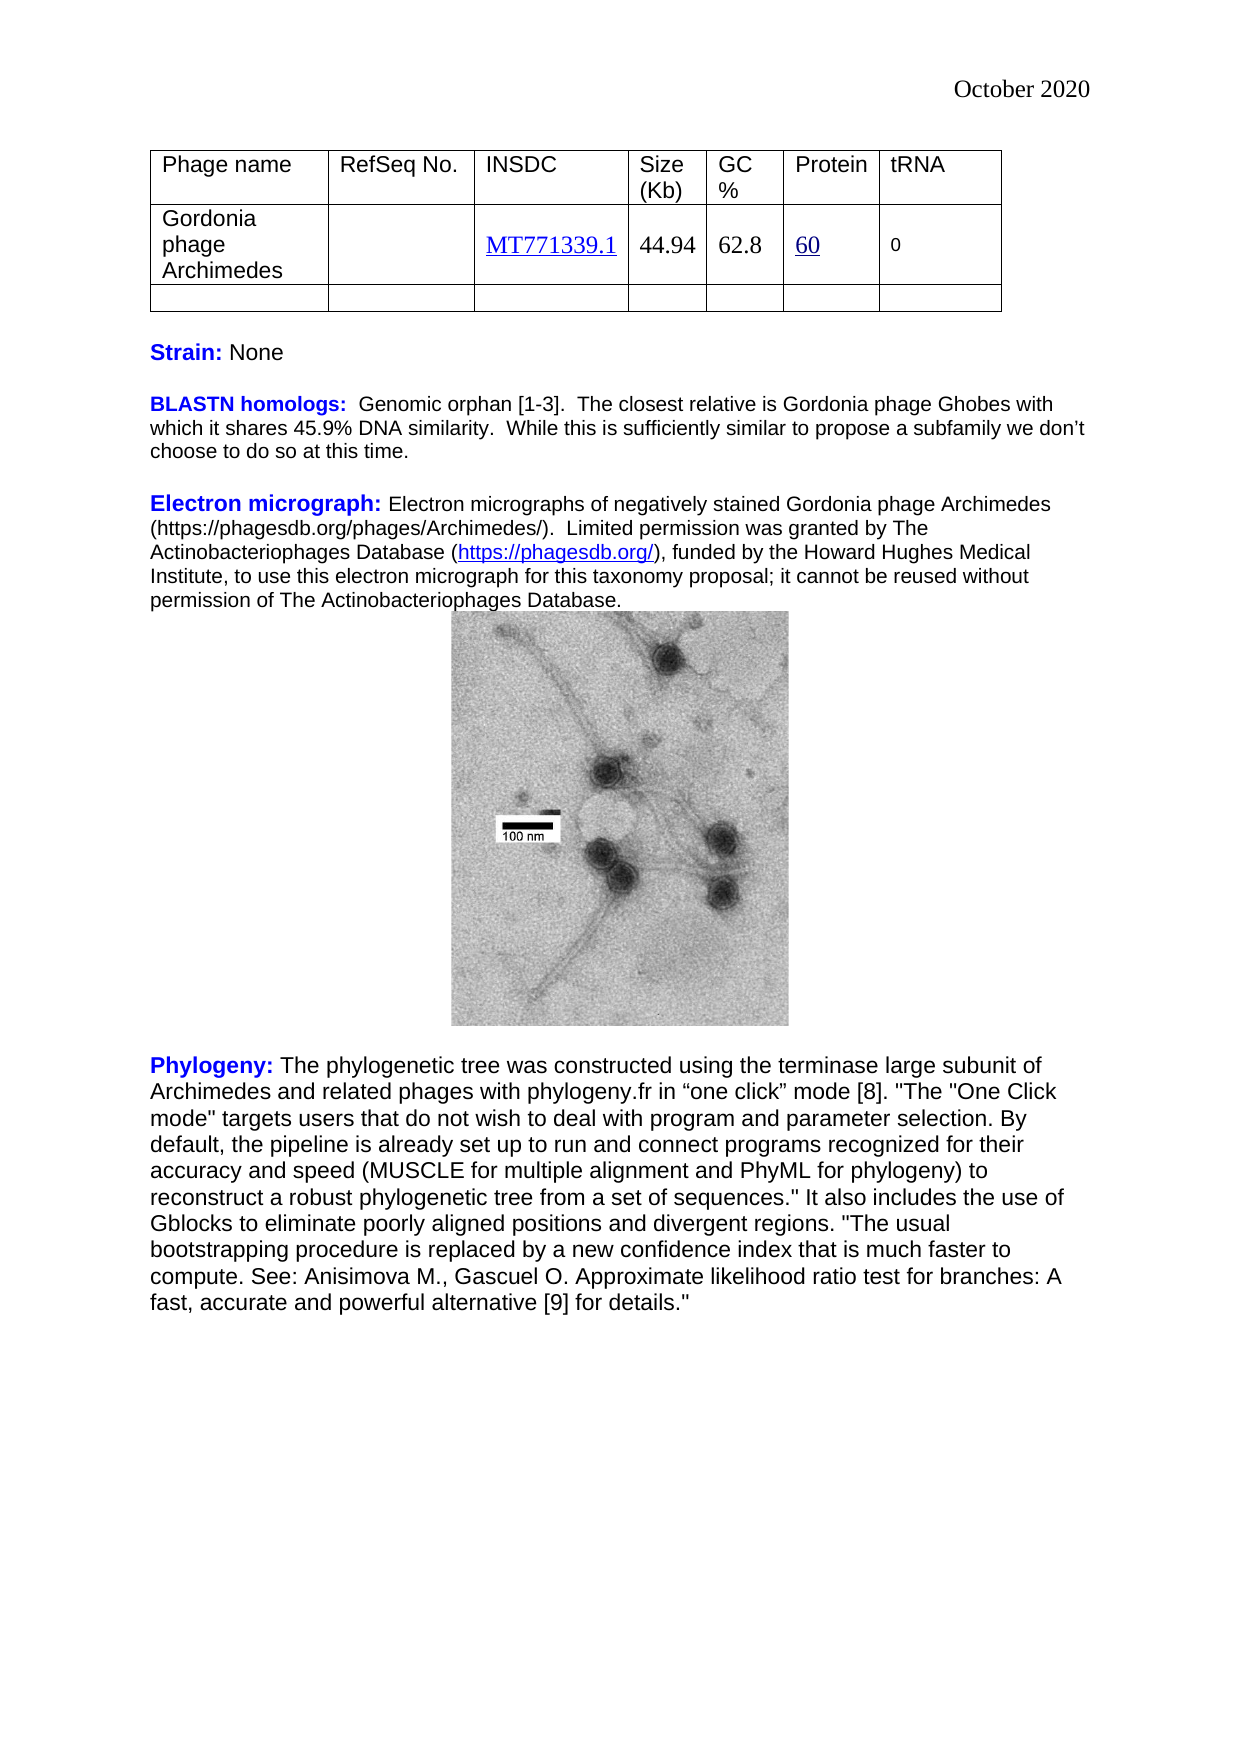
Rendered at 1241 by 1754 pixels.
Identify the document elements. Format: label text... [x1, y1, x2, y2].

table_header GC% [707, 151, 783, 204]
table_cell [475, 285, 628, 311]
text Phylogeny: The phylogenetic tree was constructed using the terminase large subunit of Archimedes and related phages with phylogeny.fr in “one click” mode [8]. "The "One Click mode" targets users that do not wish to deal with program and parameter selection. By default, the pipeline is already set up to run and connect programs recognized for their accuracy and speed (MUSCLE for multiple alignment and PhyML for phylogeny) to reconstruct a robust phylogenetic tree from a set of sequences." It also includes the use of Gblocks to eliminate poorly aligned positions and divergent regions. "The usual bootstrapping procedure is replaced by a new confidence index that is much faster to compute. See: Anisimova M., Gascuel O. Approximate likelihood ratio test for branches: A fast, accurate and powerful alternative [9] for details." [150, 1052, 1090, 1315]
table_cell 0 [880, 205, 1001, 284]
table_cell [329, 285, 474, 311]
table_header tRNA [880, 151, 1001, 204]
table_header INSDC [475, 151, 628, 204]
table_header RefSeq No. [329, 151, 474, 204]
text Strain: None [150, 339, 1090, 365]
table_cell 62.8 [707, 205, 783, 284]
text BLASTN homologs: Genomic orphan [1-3]. The closest relative is Gordonia phage Ghobes with which it shares 45.9% DNA similarity. While this is sufficiently similar to propose a subfamily we don’t choose to do so at this time. [150, 391, 1090, 463]
table_cell Gordonia phage Archimedes [151, 205, 328, 284]
table_cell [707, 285, 783, 311]
table_cell MT771339.1 [475, 205, 628, 284]
text Electron micrograph: Electron micrographs of negatively stained Gordonia phage Archimedes (https://phagesdb.org/phages/Archimedes/). Limited permission was granted by The Actinobacteriophages Database (https://phagesdb.org/), funded by the Howard Hughes Medical Institute, to use this electron micrograph for this taxonomy proposal; it cannot be reused without permission of The Actinobacteriophages Database. [150, 489, 1090, 612]
table_cell [329, 205, 474, 284]
picture [451, 611, 789, 1026]
table_header Protein [784, 151, 879, 204]
table_header Size (Kb) [629, 151, 706, 204]
table_header Phage name [151, 151, 328, 204]
table_cell [784, 285, 879, 311]
table_cell [880, 285, 1001, 311]
table_cell [151, 285, 328, 311]
table_cell [629, 285, 706, 311]
table_cell 44.94 [629, 205, 706, 284]
table_cell 60 [784, 205, 879, 284]
